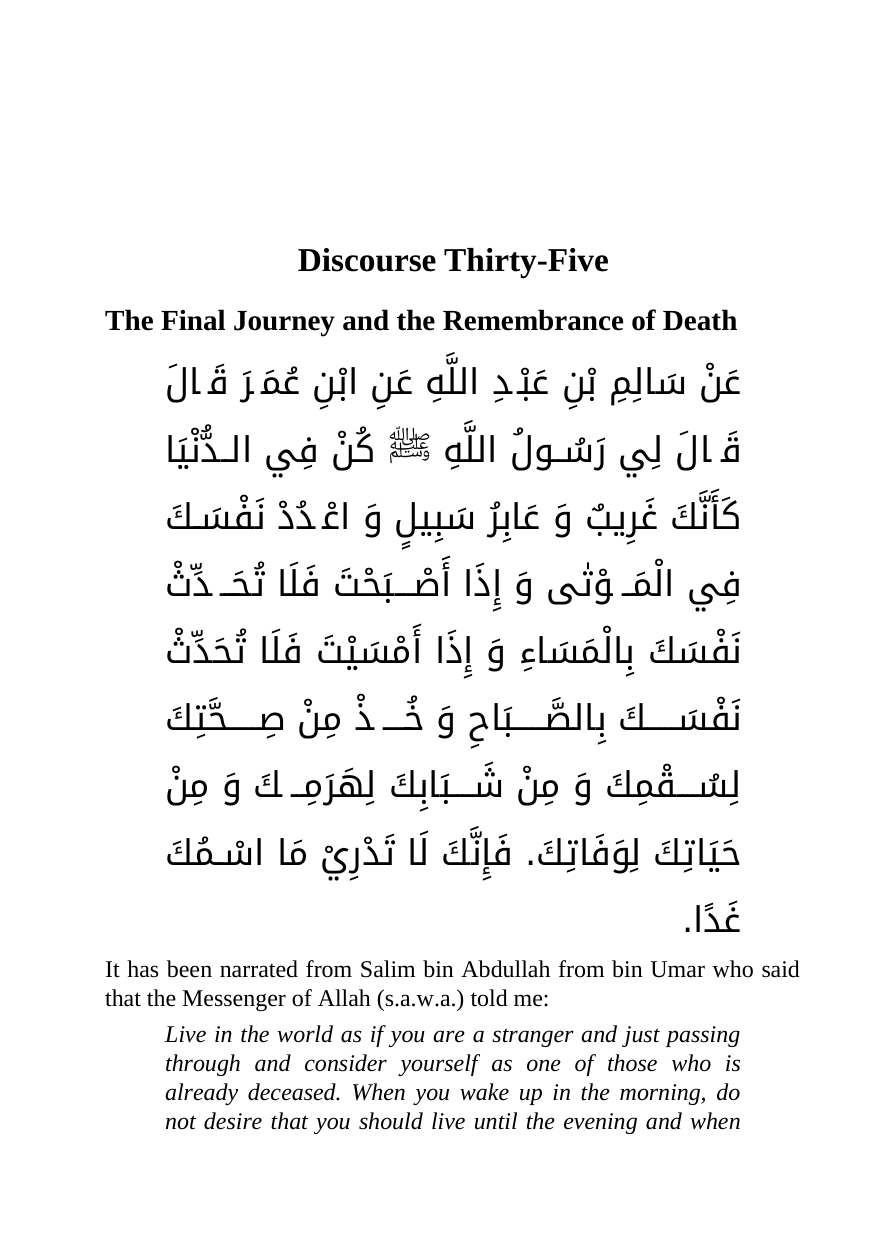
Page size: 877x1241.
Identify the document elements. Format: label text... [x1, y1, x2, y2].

subtitle The Final Journey and the Remembrance of Death [105, 303, 802, 337]
subtitle Discourse Thirty-Five [105, 240, 802, 278]
text عَنْ سَالِمِ بْنِ عَبْدِ اللَّهِ عَنِ ابْنِ عُمَرَ قَالَ قَالَ لِي رَسُولُ اللَّهِ ﷺ كُنْ فِي الدُّنْيَا كَأَنَّكَ غَرِيبٌ وَ عَابِرُ سَبِيلٍ وَ اعْدُدْ نَفْسَكَ فِي الْمَوْتٰى وَ إِذَا أَصْبَحْتَ فَلَا تُحَدِّثْ نَفْسَكَ بِالْمَسَاءِ وَ إِذَا أَمْسَيْتَ فَلَا تُحَدِّثْ نَفْسَكَ بِالصَّبَاحِ وَ خُذْ مِنْ صِحَّتِكَ لِسُقْمِكَ وَ مِنْ شَبَابِكَ لِهَرَمِكَ وَ مِنْ حَيَاتِكَ لِوَفَاتِكَ. فَإِنَّكَ لَا تَدْرِيْ مَا اسْمُكَ غَدًا. [165, 349, 742, 954]
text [165, 1019, 742, 1135]
text It has been narrated from Salim bin Abdullah from bin Umar who said that the Messenger of Allah (s.a.w.a.) told me: [105, 954, 802, 1012]
